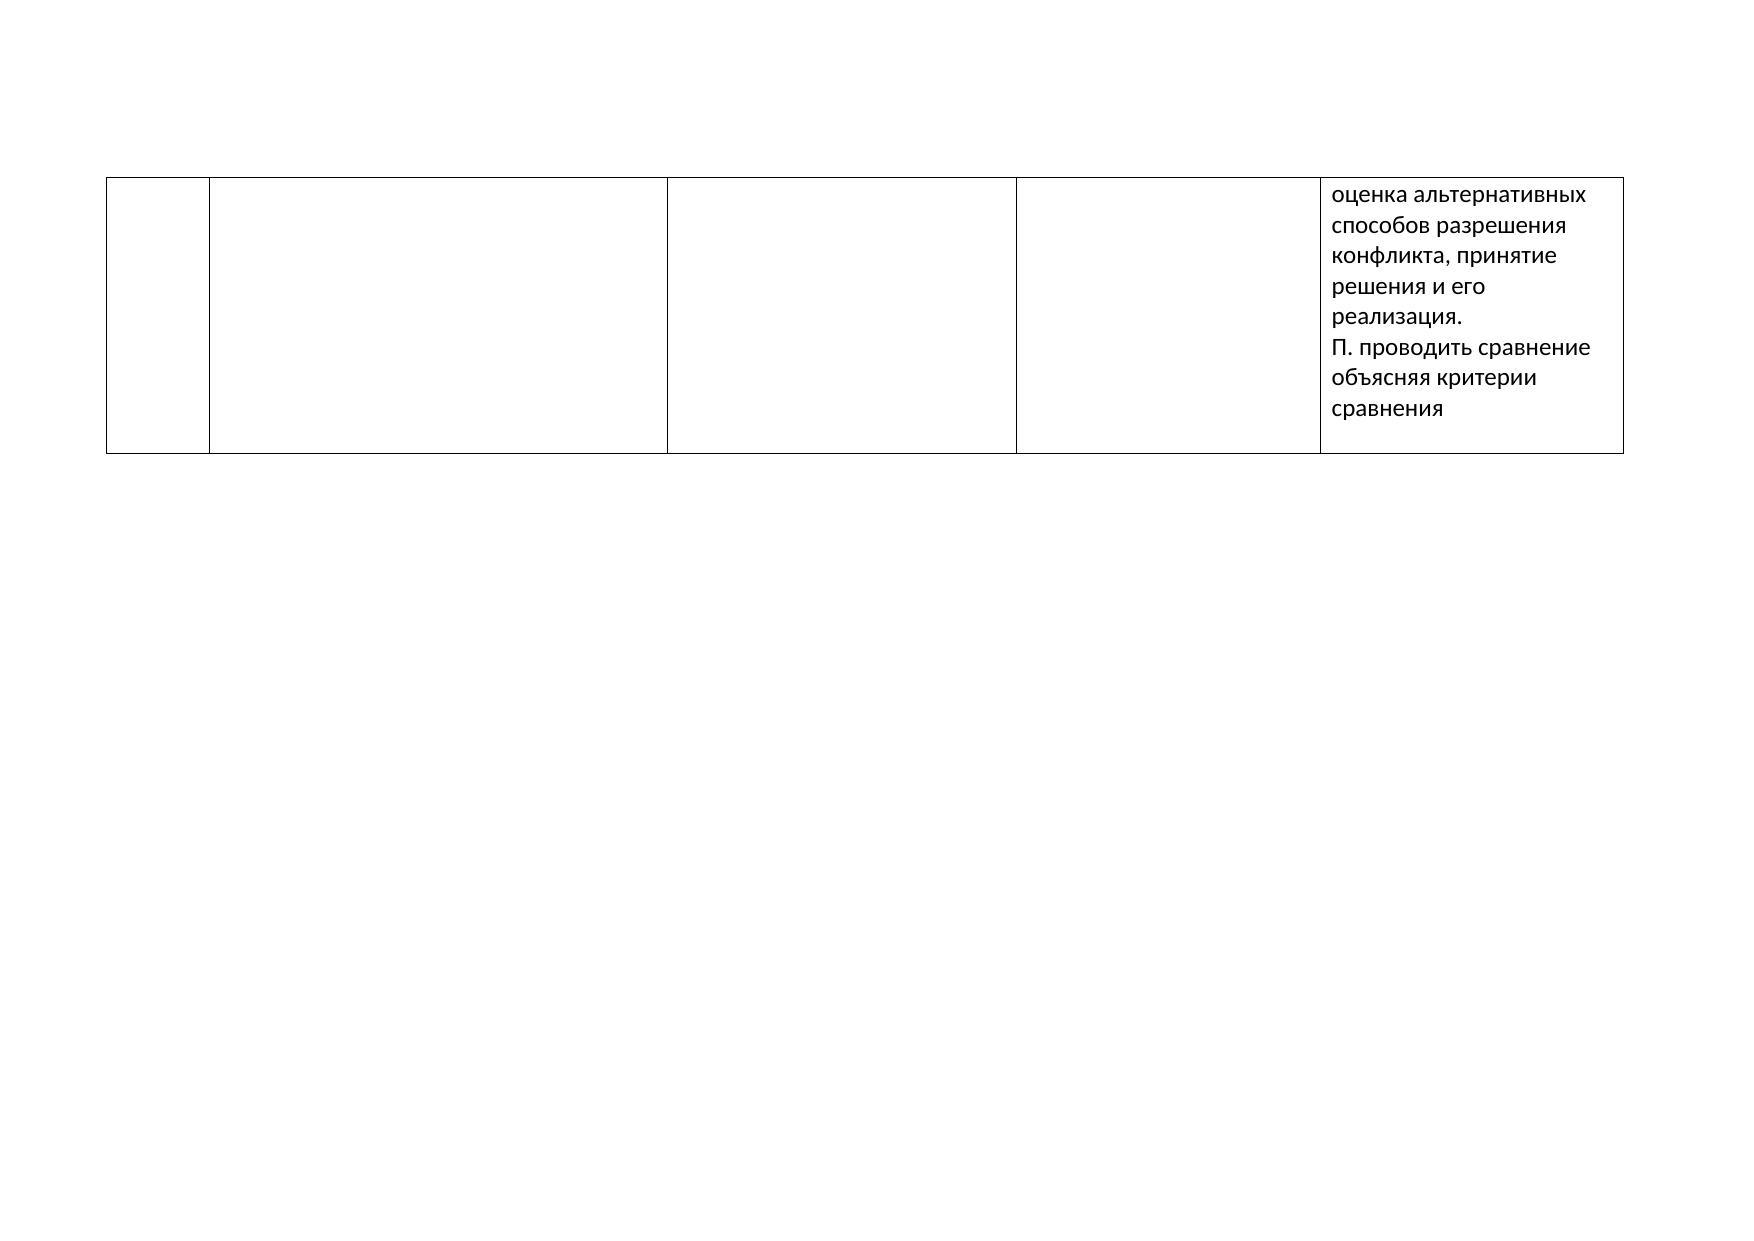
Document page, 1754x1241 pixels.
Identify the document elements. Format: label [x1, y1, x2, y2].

table_cell [1321, 178, 1623, 453]
table_cell [210, 178, 667, 453]
table_cell [1017, 178, 1320, 453]
table_cell [107, 178, 209, 453]
table_cell [668, 178, 1016, 453]
